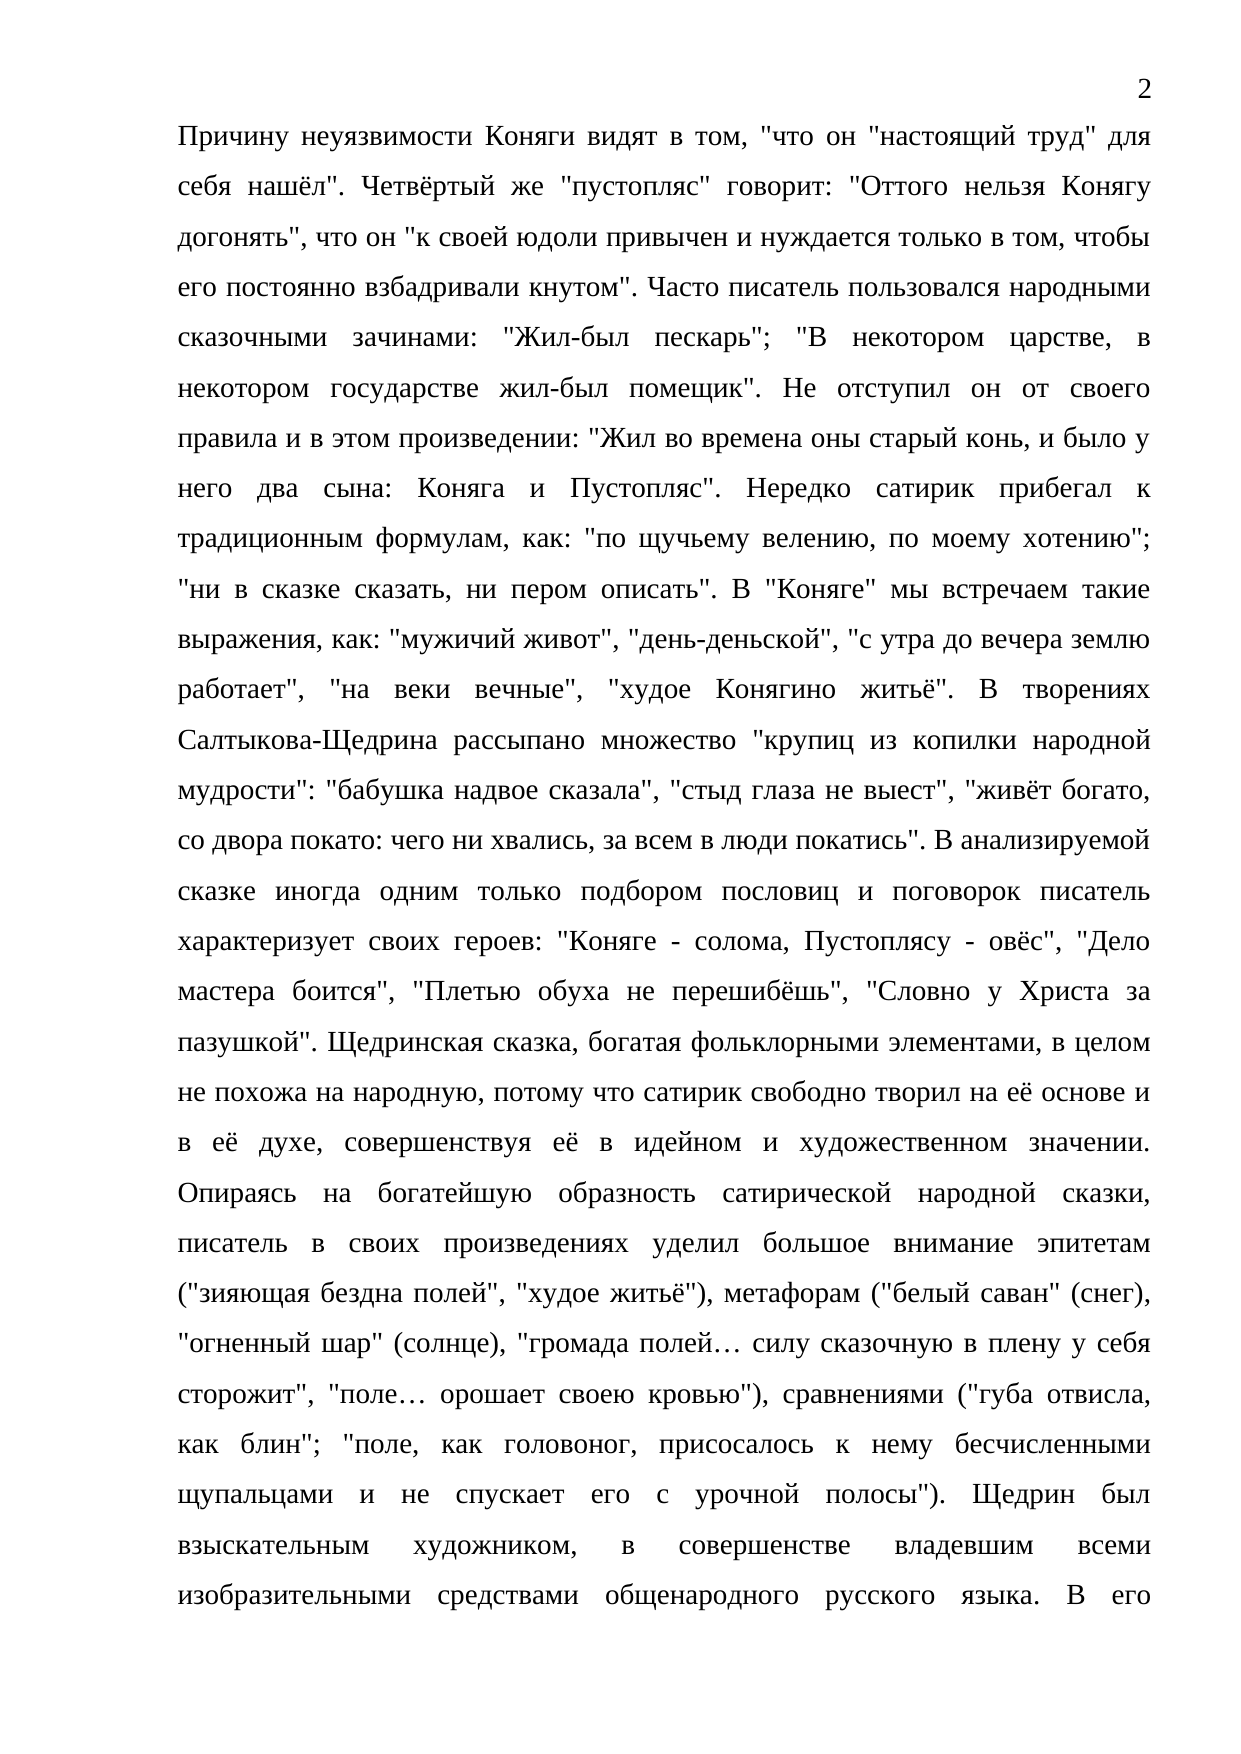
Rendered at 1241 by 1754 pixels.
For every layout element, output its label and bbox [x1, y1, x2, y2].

text [177, 118, 1152, 1611]
